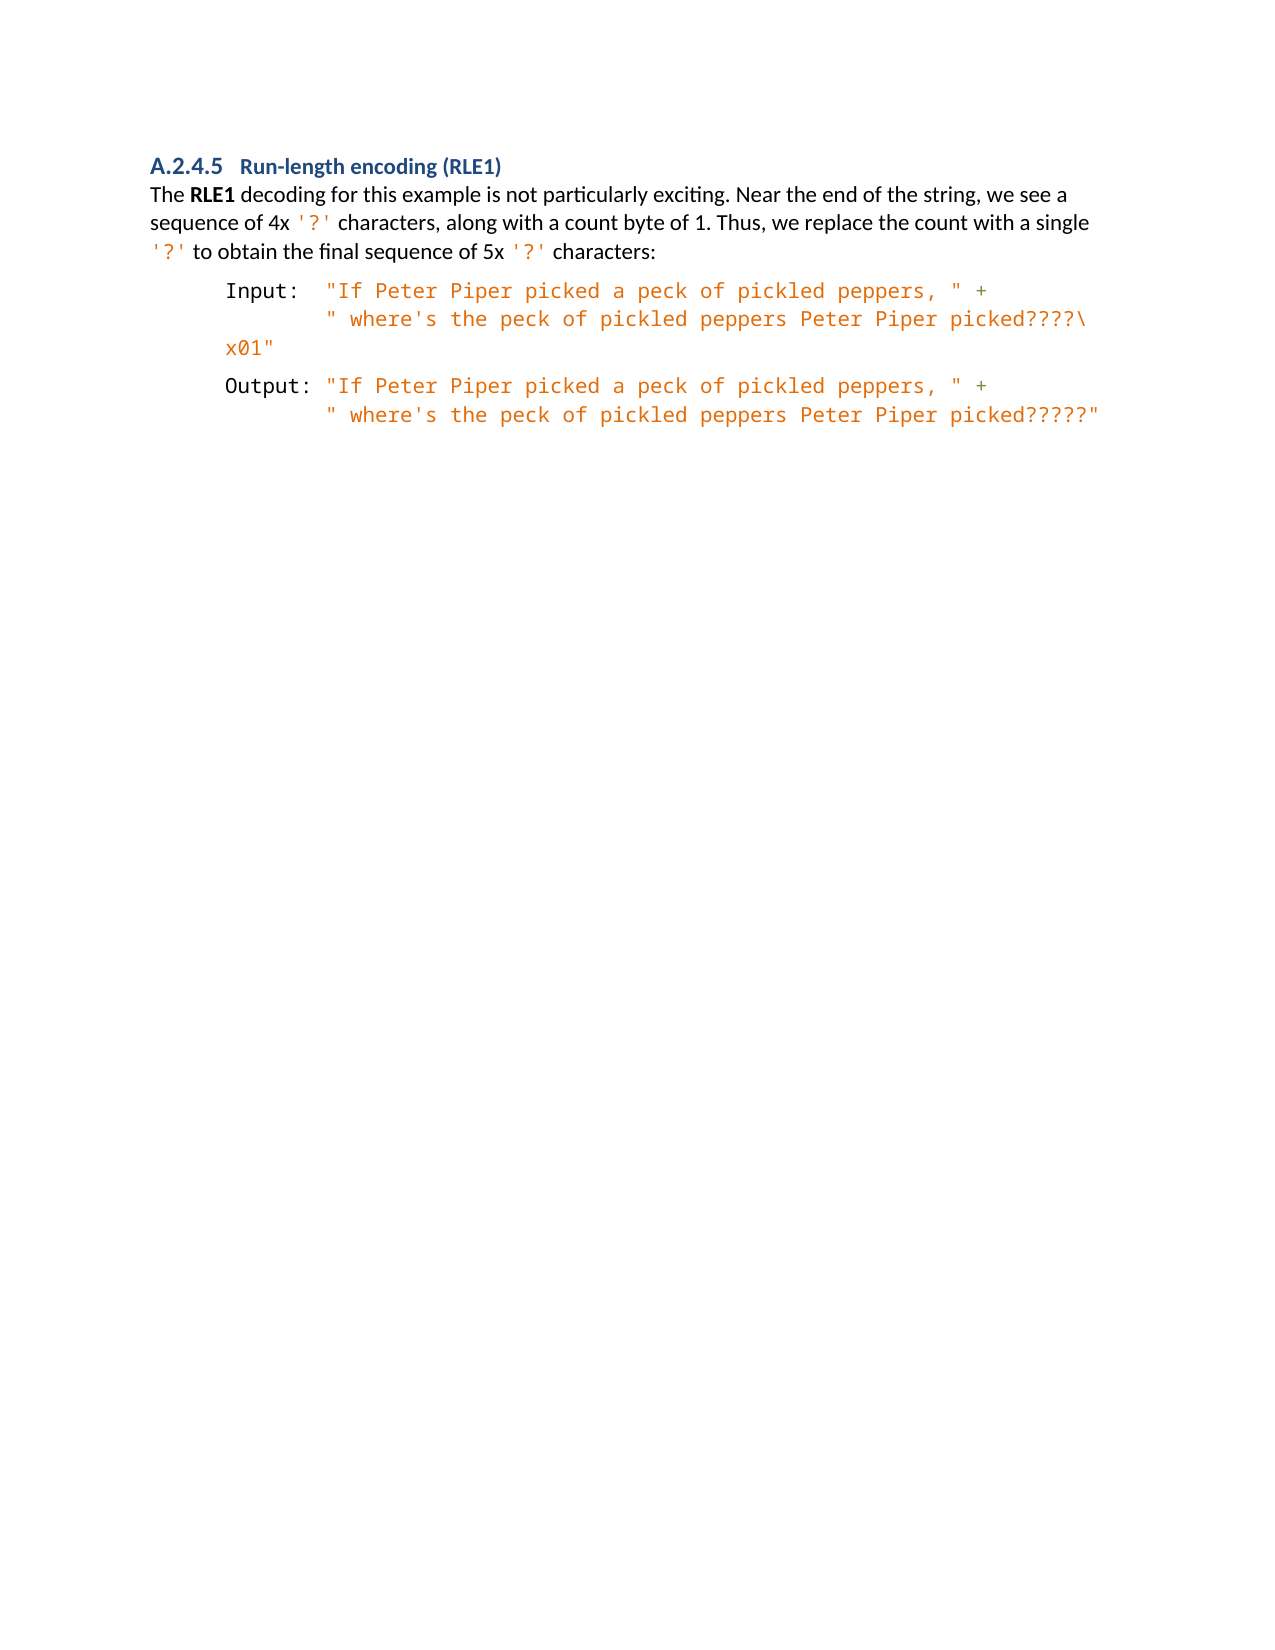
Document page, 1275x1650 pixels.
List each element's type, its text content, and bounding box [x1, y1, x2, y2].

text The RLE1 decoding for this example is not particularly exciting. Near the end of the string, we see a sequence of 4x '?' characters, along with a count byte of 1. Thus, we replace the count with a single '?' to obtain the final sequence of 5x '?' characters: [150, 181, 1125, 265]
text " where's the peck of pickled peppers Peter Piper picked?????" [225, 400, 1125, 428]
text " where's the peck of pickled peppers Peter Piper picked????\x01" [225, 304, 1125, 361]
text Output: "If Peter Piper picked a peck of pickled peppers, " + [225, 372, 1125, 400]
text Input: "If Peter Piper picked a peck of pickled peppers, " + [225, 276, 1125, 304]
subtitle Run-length encoding (RLE1) [150, 150, 1125, 181]
